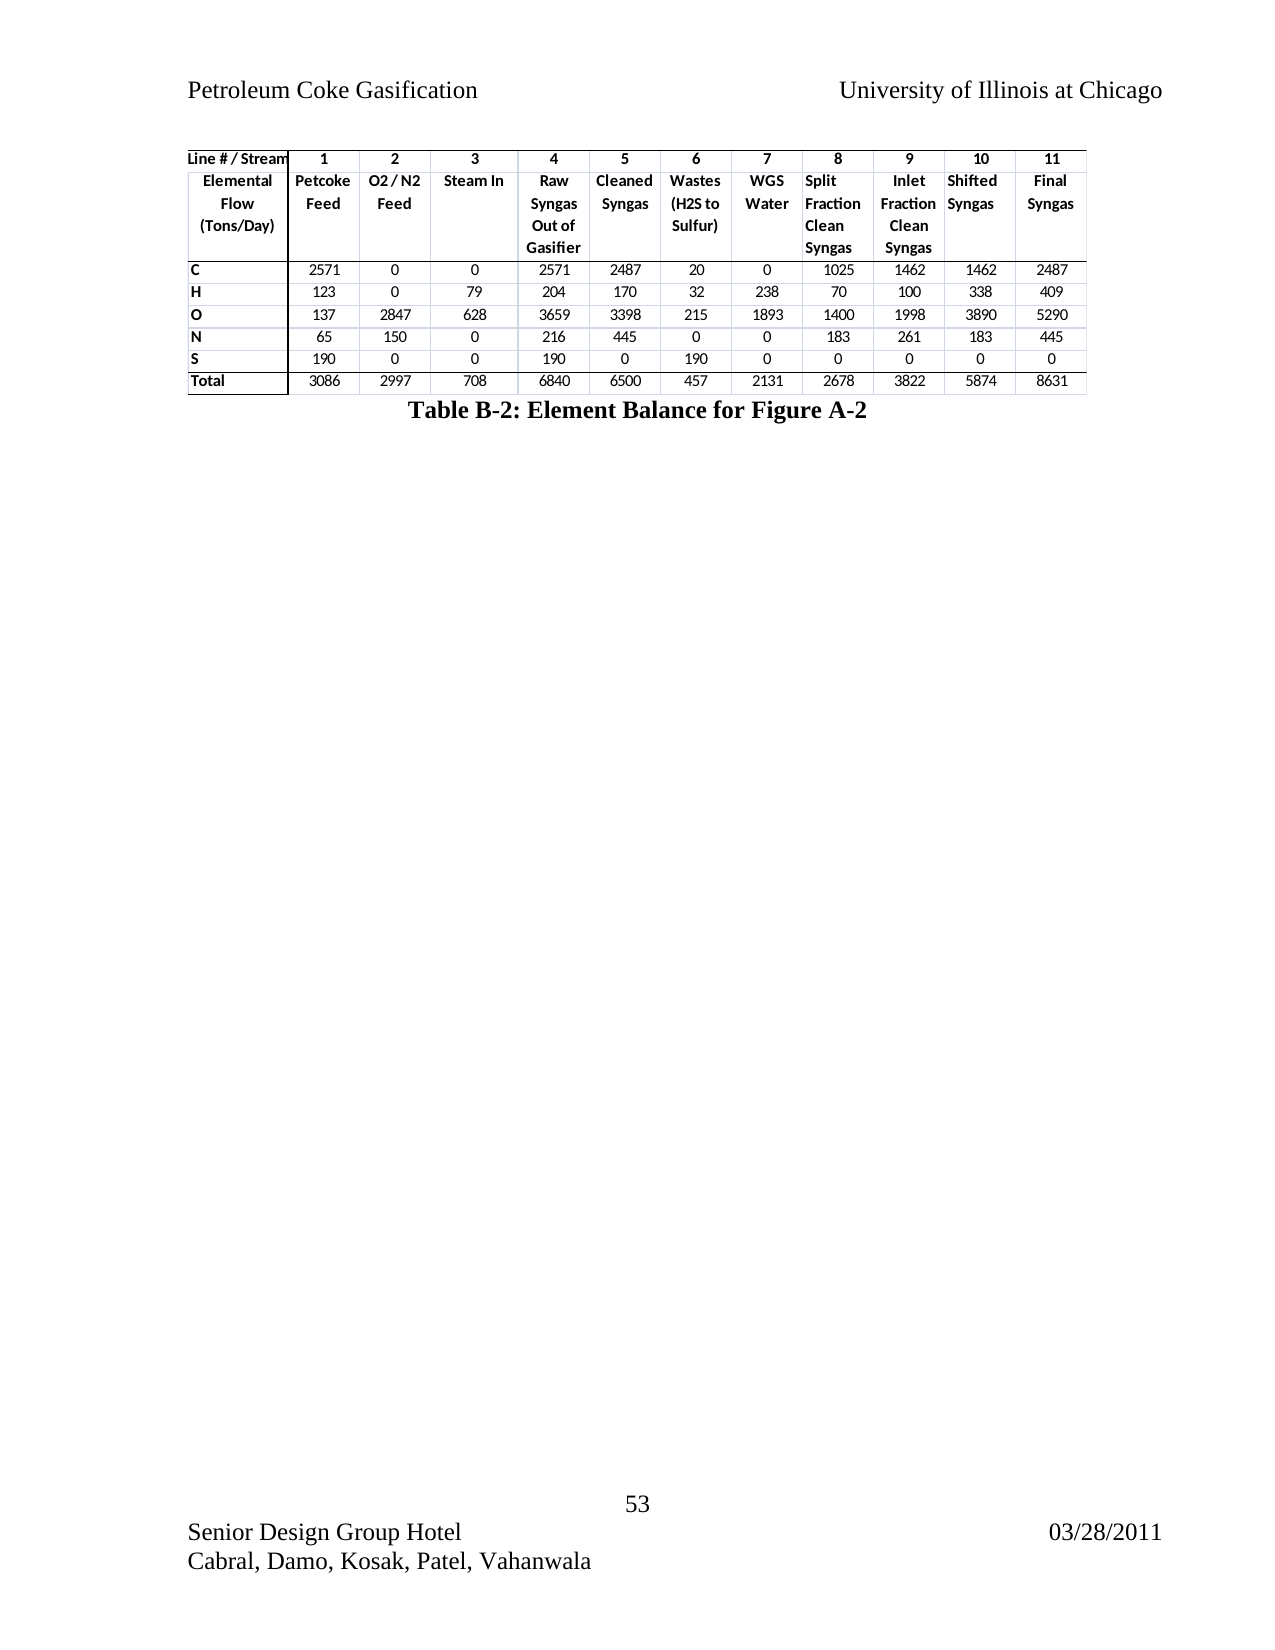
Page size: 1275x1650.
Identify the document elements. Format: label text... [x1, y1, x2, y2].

text Table B-2: Element Balance for Figure A-2 [187, 395, 1087, 424]
